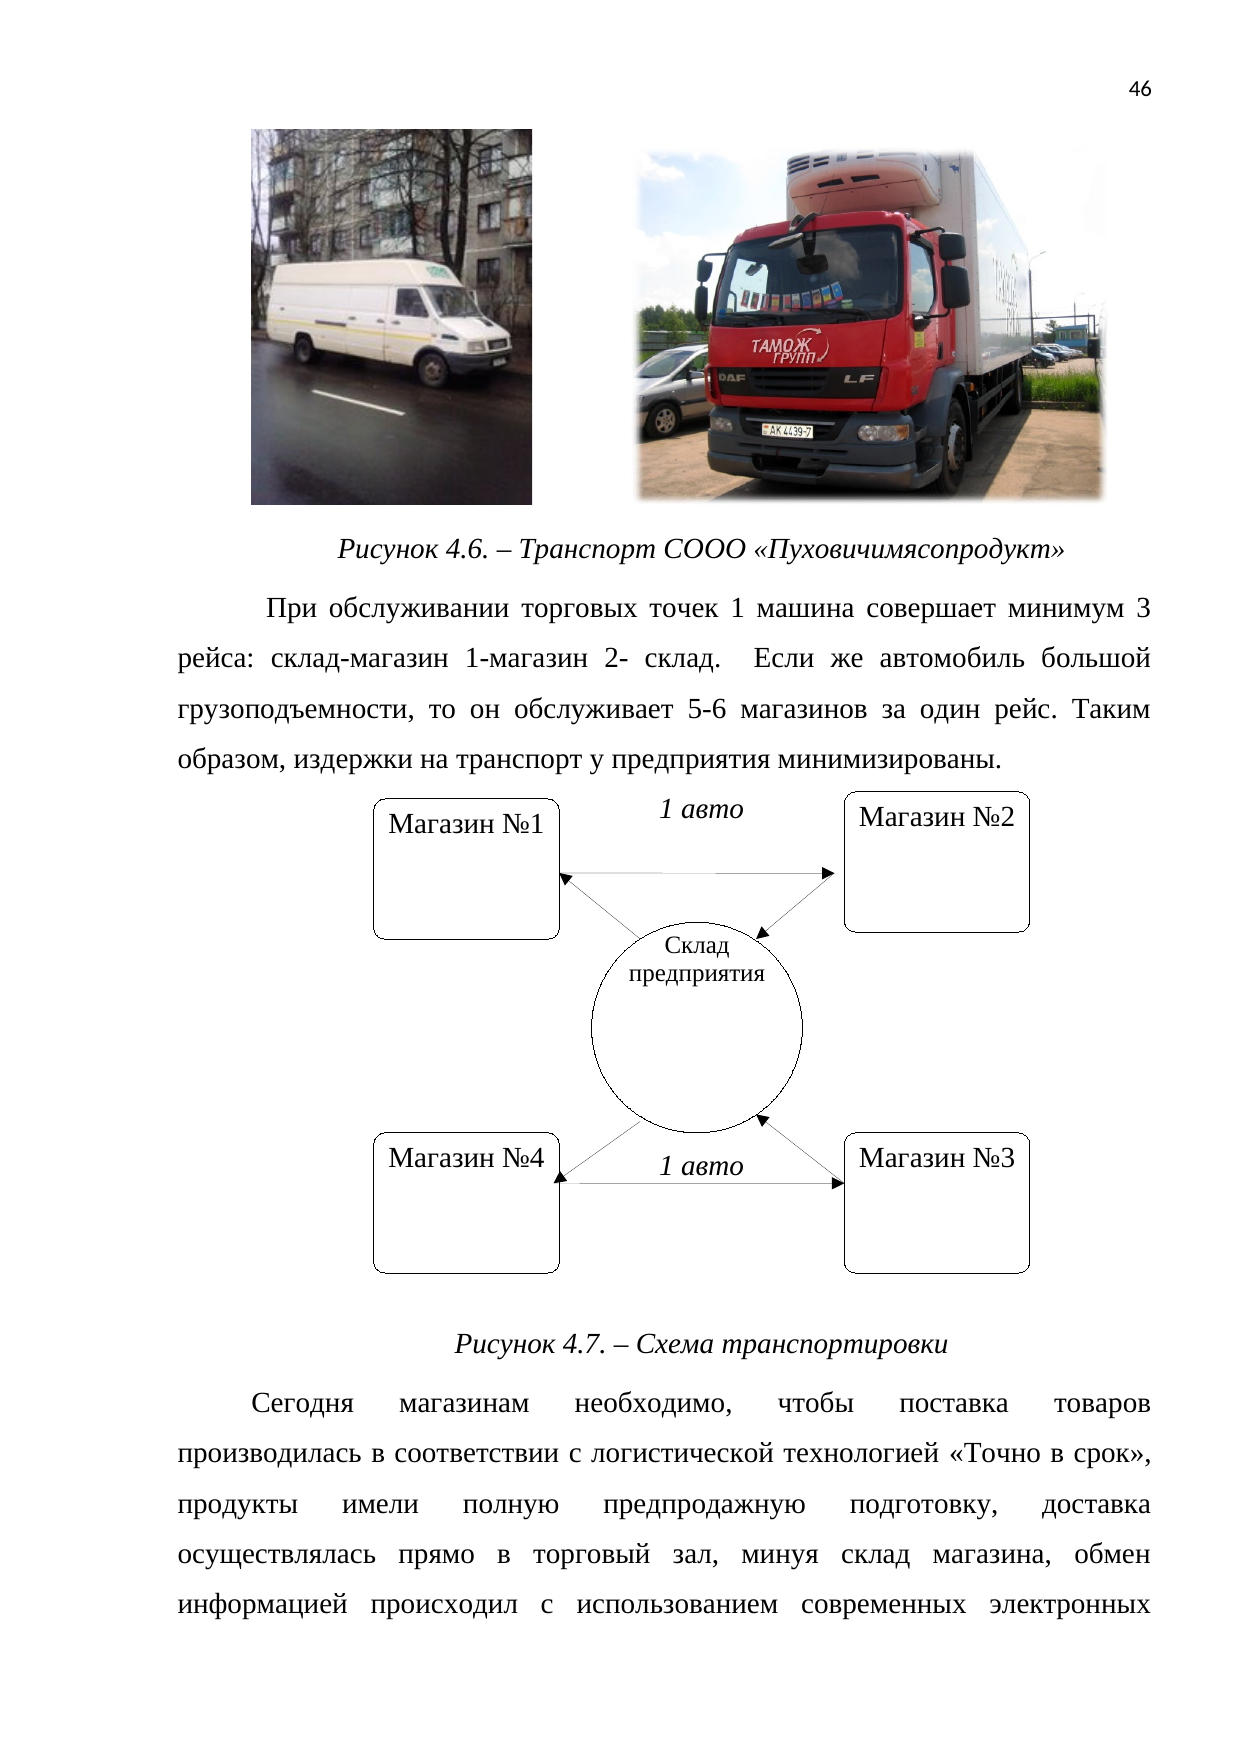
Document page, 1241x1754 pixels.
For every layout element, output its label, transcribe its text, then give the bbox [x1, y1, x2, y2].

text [177, 1385, 1152, 1620]
text 1 авто [177, 1148, 1152, 1181]
text При обслуживании торговых точек 1 машина совершает минимум 3 рейса: склад-магазин 1-магазин 2- склад. Если же автомобиль большой грузоподъемности, то он обслуживает 5-6 магазинов за один рейс. Таким образом, издержки на транспорт у предприятия минимизированы. [177, 590, 1152, 775]
text 1 авто [177, 792, 1152, 825]
text Рисунок 4.6. – Транспорт СООО «Пуховичимясопродукт» [177, 531, 1152, 564]
picture [631, 147, 1108, 505]
text Рисунок 4.7. – Схема транспортировки [177, 1326, 1152, 1359]
picture [251, 129, 533, 505]
